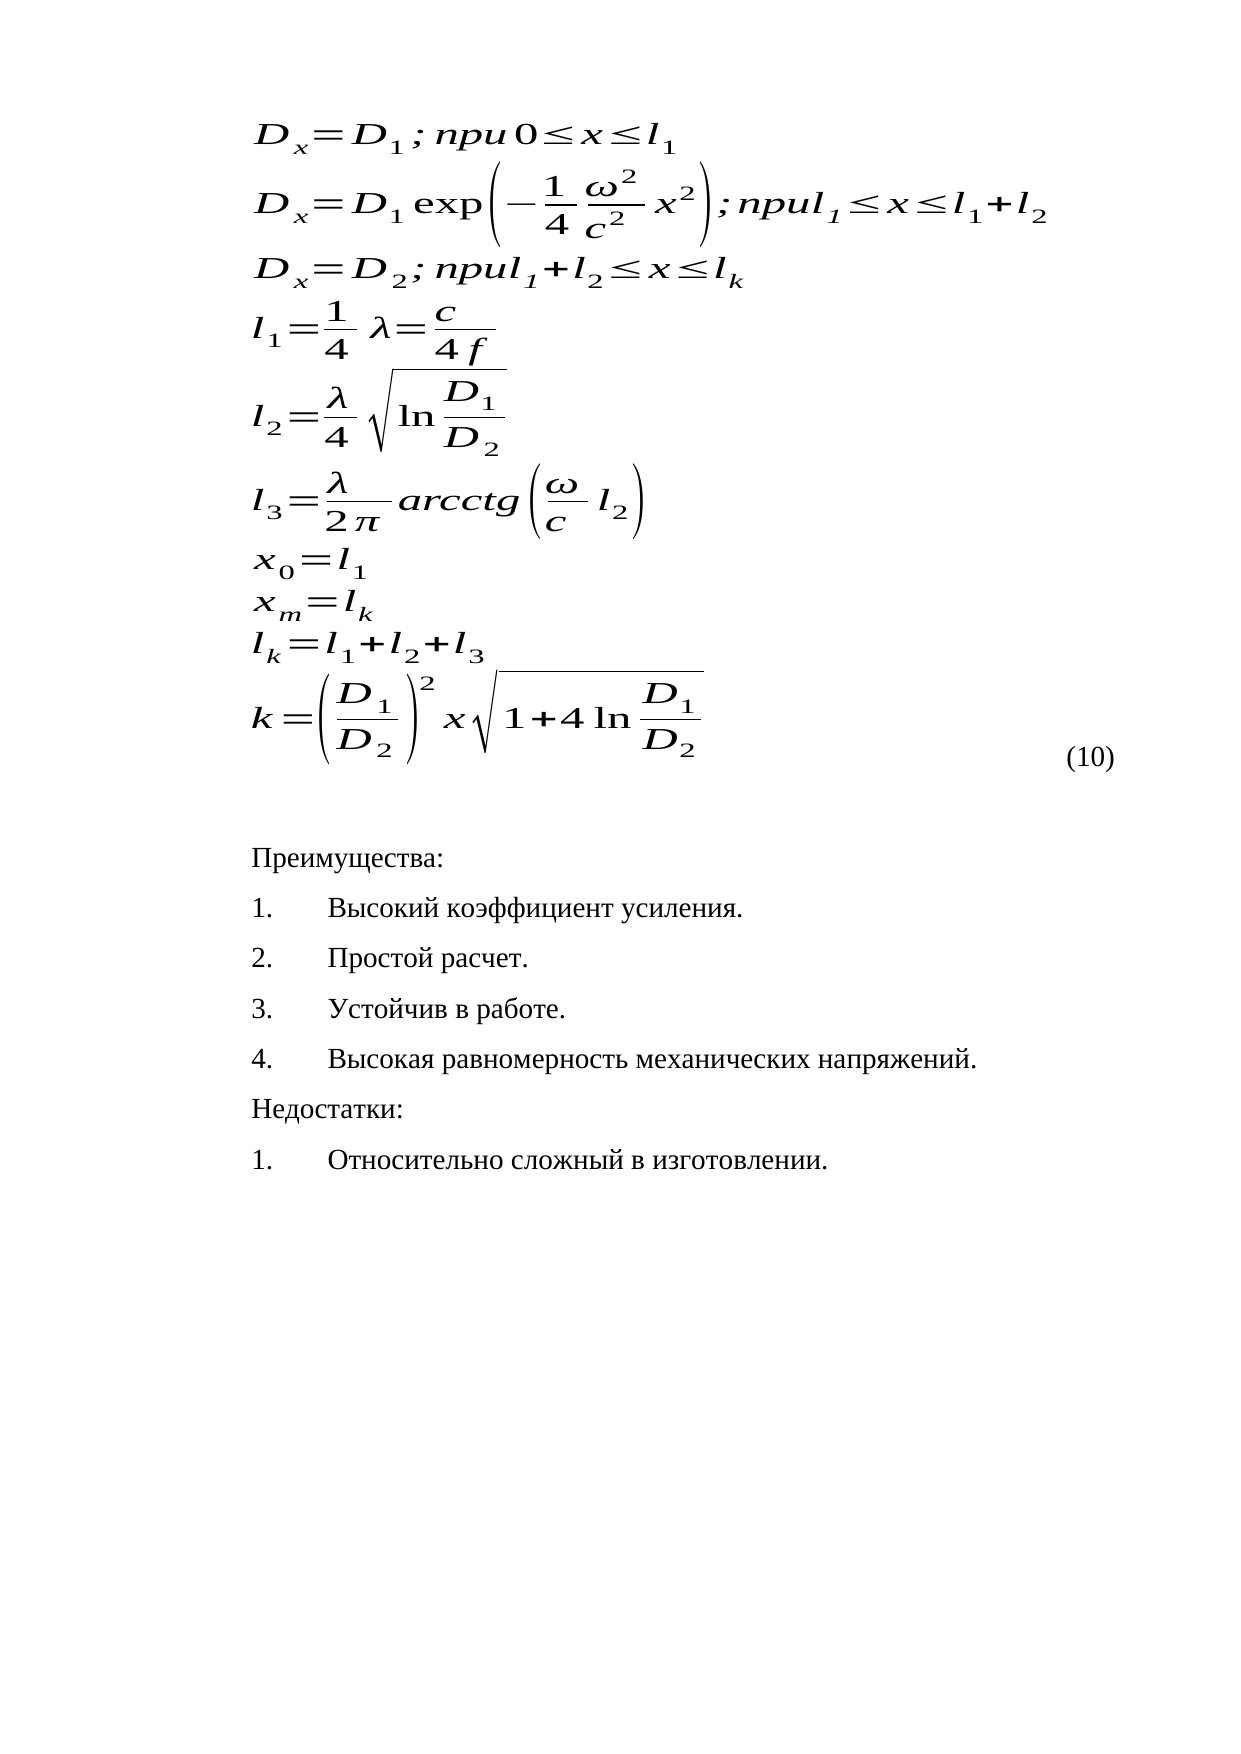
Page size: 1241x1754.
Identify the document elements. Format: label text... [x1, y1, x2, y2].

list Высокий коэффициент усиления. [177, 890, 1152, 924]
list Простой расчет. [177, 941, 1152, 974]
text Недостатки: [177, 1091, 1152, 1125]
text Преимущества: [177, 840, 1152, 873]
list Устойчив в работе. [177, 991, 1152, 1024]
list Высокая равномерность механических напряжений. [177, 1041, 1152, 1075]
list Относительно сложный в изготовлении. [177, 1142, 1152, 1175]
text (10) [177, 118, 1152, 773]
